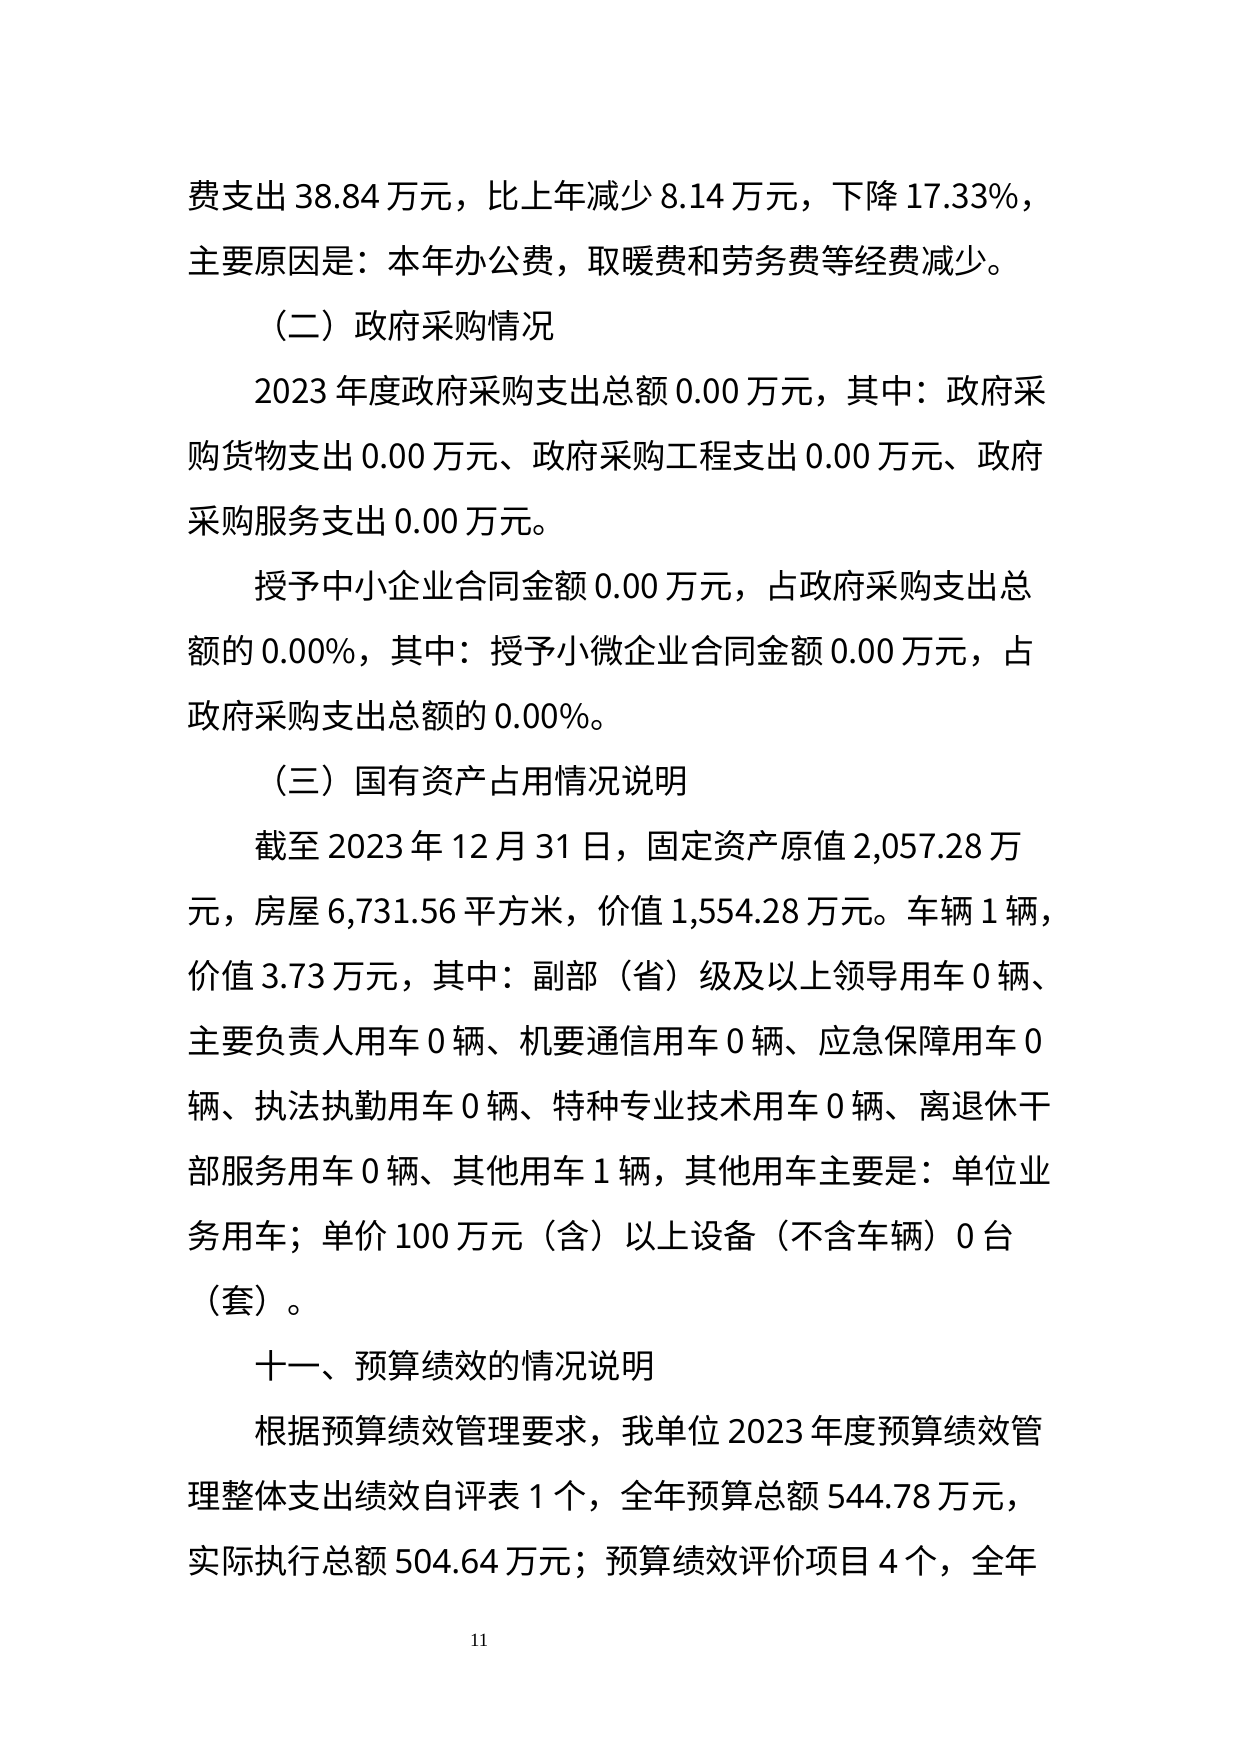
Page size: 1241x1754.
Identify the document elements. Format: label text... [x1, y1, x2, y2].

text （二）政府采购情况 [187, 292, 1053, 357]
text 授予中小企业合同金额0.00万元，占政府采购支出总额的0.00%，其中：授予小微企业合同金额0.00万元，占政府采购支出总额的0.00%。 [187, 552, 1053, 747]
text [187, 162, 1053, 292]
text 截至2023年12月31日，固定资产原值2,057.28万元，房屋6,731.56平方米，价值1,554.28万元。车辆1辆，价值3.73万元，其中：副部（省）级及以上领导用车0辆、主要负责人用车0辆、机要通信用车0辆、应急保障用车0辆、执法执勤用车0辆、特种专业技术用车0辆、离退休干部服务用车0辆、其他用车1辆，其他用车主要是：单位业务用车；单价100万元（含）以上设备（不含车辆）0台（套）。 [187, 812, 1053, 1332]
text （三）国有资产占用情况说明 [187, 747, 1053, 812]
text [187, 1397, 1053, 1592]
text 十一、预算绩效的情况说明 [187, 1332, 1053, 1397]
text 2023年度政府采购支出总额0.00万元，其中：政府采购货物支出0.00万元、政府采购工程支出0.00万元、政府采购服务支出0.00万元。 [187, 357, 1053, 552]
